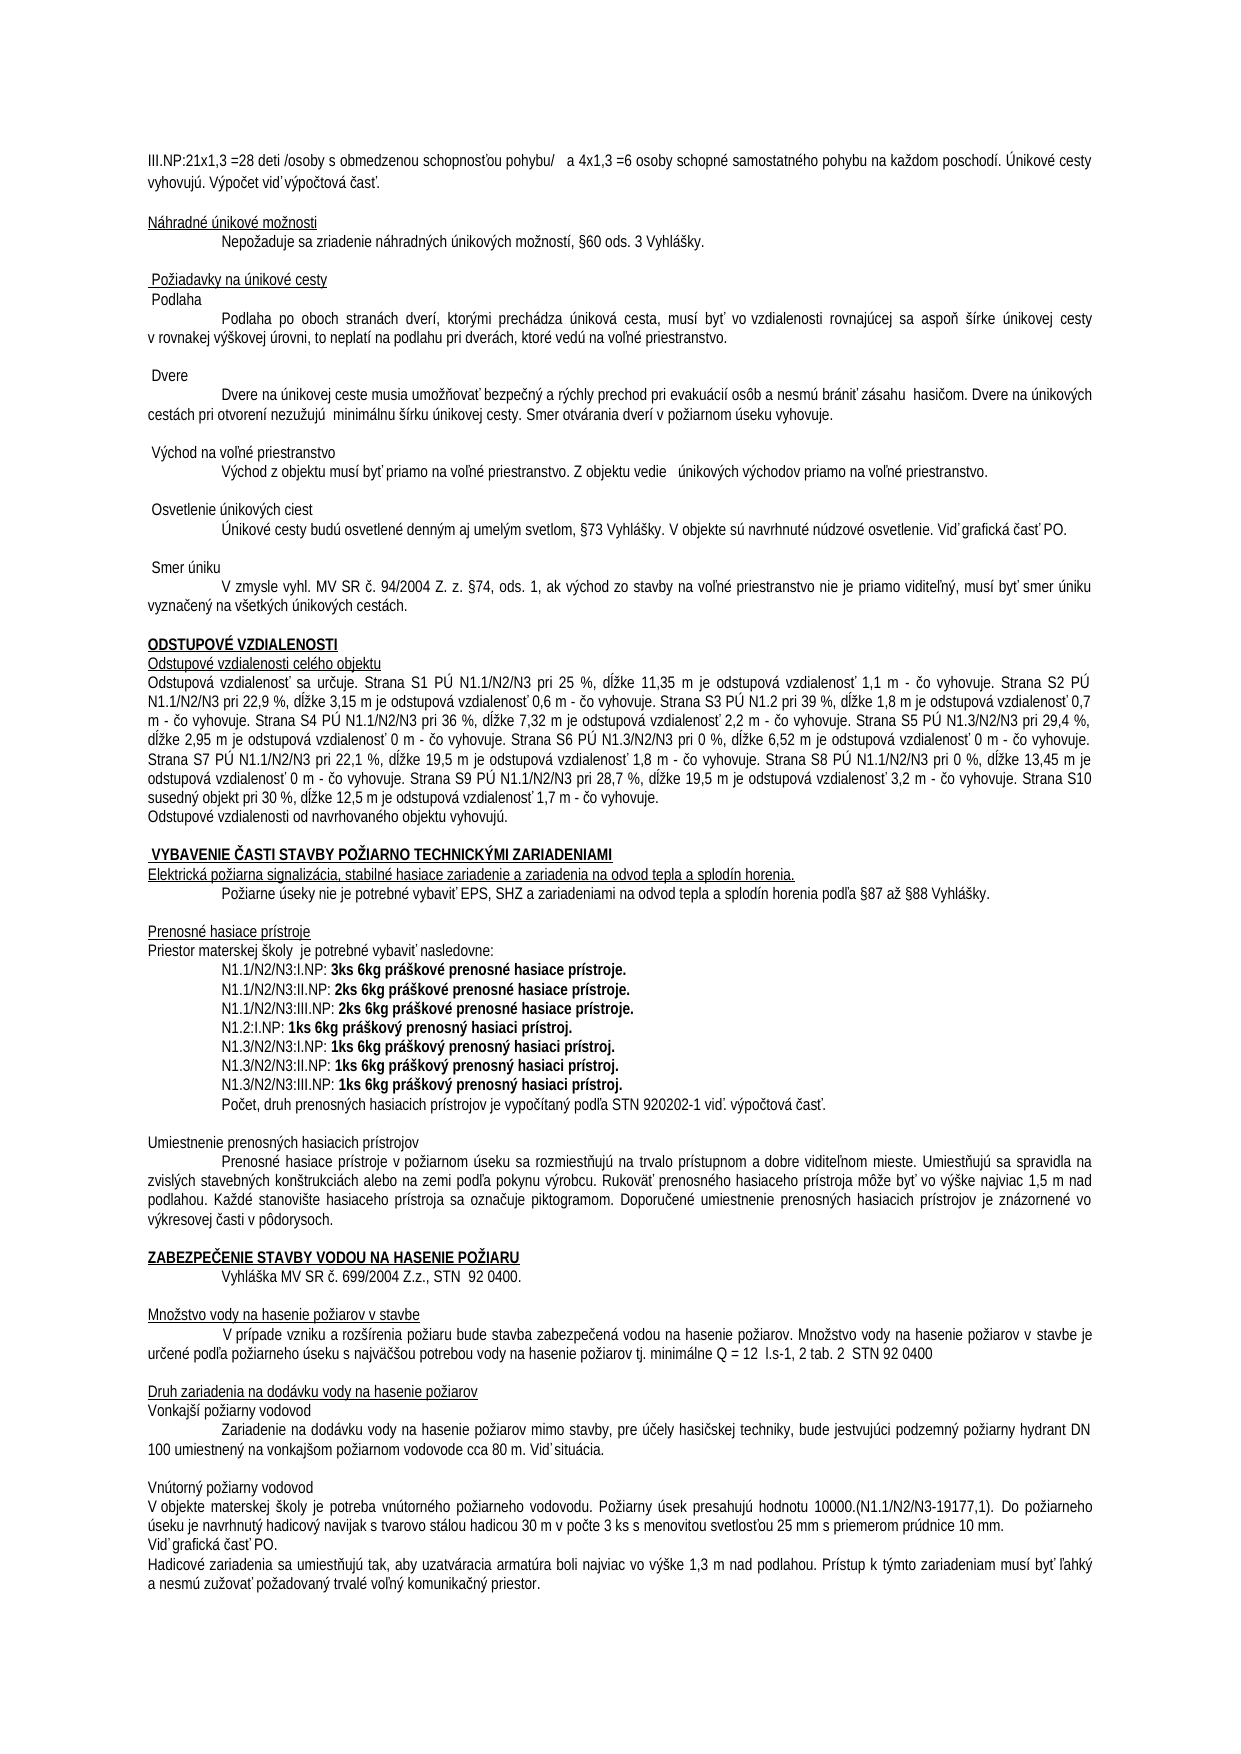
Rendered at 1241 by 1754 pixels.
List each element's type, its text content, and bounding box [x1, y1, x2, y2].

text Nepožaduje sa zriadenie náhradných únikových možností, §60 ods. 3 Vyhlášky. [148, 232, 1093, 251]
text Východ z objektu musí byť priamo na voľné priestranstvo. Z objektu vedie únikových východov priamo na voľné priestranstvo. [148, 462, 1093, 481]
text Osvetlenie únikových ciest [148, 500, 1093, 519]
text Smer úniku [148, 558, 1093, 577]
text N1.2:I.NP: 1ks 6kg práškový prenosný hasiaci prístroj. [148, 1018, 1093, 1037]
text Náhradné únikové možnosti [148, 213, 1093, 232]
text Odstupové vzdialenosti celého objektu [148, 653, 1093, 673]
text V zmysle vyhl. MV SR č. 94/2004 Z. z. §74, ods. 1, ak východ zo stavby na voľné priestranstvo nie je priamo viditeľný, musí byť smer úniku vyznačený na všetkých únikových cestách. [148, 577, 1093, 615]
text N1.1/N2/N3:II.NP: 2ks 6kg práškové prenosné hasiace prístroje. [148, 979, 1093, 998]
text Podlaha [148, 289, 1093, 308]
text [148, 148, 1093, 193]
text Druh zariadenia na dodávku vody na hasenie požiarov [148, 1382, 1093, 1401]
text Východ na voľné priestranstvo [148, 443, 1093, 462]
text Vonkajší požiarny vodovod [148, 1401, 1093, 1420]
text N1.3/N2/N3:III.NP: 1ks 6kg práškový prenosný hasiaci prístroj. [148, 1075, 1093, 1094]
text V prípade vzniku a rozšírenia požiaru bude stavba zabezpečená vodou na hasenie požiarov. Množstvo vody na hasenie požiarov v stavbe je určené podľa požiarneho úseku s najväčšou potrebou vody na hasenie požiarov tj. minimálne Q = 12 l.s-1, 2 tab. 2 STN 92 0400 [148, 1324, 1093, 1363]
text Prenosné hasiace prístroje [148, 922, 1093, 941]
text Odstupové vzdialenosti od navrhovaného objektu vyhovujú. [148, 807, 1093, 826]
text Hadicové zariadenia sa umiestňujú tak, aby uzatváracia armatúra boli najviac vo výške 1,3 m nad podlahou. Prístup k týmto zariadeniam musí byť ľahký a nesmú zužovať požadovaný trvalé voľný komunikačný priestor. [148, 1554, 1093, 1593]
text N1.3/N2/N3:I.NP: 1ks 6kg práškový prenosný hasiaci prístroj. [148, 1037, 1093, 1056]
text Viď grafická časť PO. [148, 1535, 1093, 1554]
text Dvere na únikovej ceste musia umožňovať bezpečný a rýchly prechod pri evakuácií osôb a nesmú brániť zásahu hasičom. Dvere na únikových cestách pri otvorení nezužujú minimálnu šírku únikovej cesty. Smer otvárania dverí v požiarnom úseku vyhovuje. [148, 385, 1093, 423]
text Únikové cesty budú osvetlené denným aj umelým svetlom, §73 Vyhlášky. V objekte sú navrhnuté núdzové osvetlenie. Viď grafická časť PO. [148, 519, 1093, 538]
text Prenosné hasiace prístroje v požiarnom úseku sa rozmiestňujú na trvalo prístupnom a dobre viditeľnom mieste. Umiestňujú sa spravidla na zvislých stavebných konštrukciách alebo na zemi podľa pokynu výrobcu. Rukoväť prenosného hasiaceho prístroja môže byť vo výške najviac nad podlahou. Každé stanovište hasiaceho prístroja sa označuje piktogramom. Doporučené umiestnenie prenosných hasiacich prístrojov je znázornené vo výkresovej časti v pôdorysoch. [148, 1152, 1093, 1228]
text Počet, druh prenosných hasiacich prístrojov je vypočítaný podľa STN 920202-1 viď. výpočtová časť. [148, 1094, 1093, 1113]
text Odstupové vzdialenosti [148, 634, 1093, 653]
text Vyhláška MV SR č. 699/2004 Z.z., STN 92 0400. [148, 1267, 1093, 1286]
text Vnútorný požiarny vodovod [148, 1478, 1093, 1497]
text Množstvo vody na hasenie požiarov v stavbe [148, 1305, 1093, 1324]
text Elektrická požiarna signalizácia, stabilné hasiace zariadenie a zariadenia na odvod tepla a splodín horenia. [148, 864, 1093, 883]
text V objekte materskej školy je potreba vnútorného požiarneho vodovodu. Požiarny úsek presahujú hodnotu 10000.(N1.1/N2/N3-19177,1). Do požiarneho úseku je navrhnutý hadicový navijak s tvarovo stálou hadicou 30 m v počte 3 ks s menovitou svetlosťou 25 mm s priemerom prúdnice 10 mm. [148, 1497, 1093, 1535]
text Dvere [148, 366, 1093, 385]
text Požiadavky na únikové cesty [148, 270, 1093, 289]
text N1.3/N2/N3:II.NP: 1ks 6kg práškový prenosný hasiaci prístroj. [148, 1056, 1093, 1075]
text Zariadenie na dodávku vody na hasenie požiarov mimo stavby, pre účely hasičskej techniky, bude jestvujúci podzemný požiarny hydrant DN 100 umiestnený na vonkajšom požiarnom vodovode cca 80 m. Viď situácia. [148, 1420, 1093, 1458]
text Odstupová vzdialenosť sa určuje. Strana S1 PÚ N1.1/N2/N3 pri 25 %, dĺžke 11,35 m je odstupová vzdialenosť 1,1 m - čo vyhovuje. Strana S2 PÚ N1.1/N2/N3 pri 22,9 %, dĺžke 3,15 m je odstupová vzdialenosť 0,6 m - čo vyhovuje. Strana S3 PÚ N1.2 pri 39 %, dĺžke 1,8 m je odstupová vzdialenosť 0,7 m - čo vyhovuje. Strana S4 PÚ N1.1/N2/N3 pri 36 %, dĺžke 7,32 m je odstupová vzdialenosť 2,2 m - čo vyhovuje. Strana S5 PÚ N1.3/N2/N3 pri 29,4 %, dĺžke 2,95 m je odstupová vzdialenosť 0 m - čo vyhovuje. Strana S6 PÚ N1.3/N2/N3 pri 0 %, dĺžke 6,52 m je odstupová vzdialenosť 0 m - čo vyhovuje. Strana S7 PÚ N1.1/N2/N3 pri 22,1 %, dĺžke 19,5 m je odstupová vzdialenosť 1,8 m - čo vyhovuje. Strana S8 PÚ N1.1/N2/N3 pri 0 %, dĺžke 13,45 m je odstupová vzdialenosť 0 m - čo vyhovuje. Strana S9 PÚ N1.1/N2/N3 pri 28,7 %, dĺžke 19,5 m je odstupová vzdialenosť 3,2 m - čo vyhovuje. Strana S10 susedný objekt pri 30 %, dĺžke 12,5 m je odstupová vzdialenosť 1,7 m - čo vyhovuje. [148, 673, 1093, 807]
text Podlaha po oboch stranách dverí, ktorými prechádza úniková cesta, musí byť vo vzdialenosti rovnajúcej sa aspoň šírke únikovej cesty v rovnakej výškovej úrovni, to neplatí na podlahu pri dverách, ktoré vedú na voľné priestranstvo. [148, 308, 1093, 347]
text Zabezpečenie stavby vodou na hasenie požiaru [148, 1248, 1093, 1267]
text Požiarne úseky nie je potrebné vybaviť EPS, SHZ a zariadeniami na odvod tepla a splodín horenia podľa §87 až §88 Vyhlášky. [148, 883, 1093, 903]
text Vybavenie časti stavby požiarno technickými zariadeniami [148, 845, 1093, 864]
text Priestor materskej školy je potrebné vybaviť nasledovne: [148, 941, 1093, 960]
text N1.1/N2/N3:I.NP: 3ks 6kg práškové prenosné hasiace prístroje. [148, 960, 1093, 979]
text N1.1/N2/N3:III.NP: 2ks 6kg práškové prenosné hasiace prístroje. [148, 998, 1093, 1018]
text Umiestnenie prenosných hasiacich prístrojov [148, 1133, 1093, 1152]
